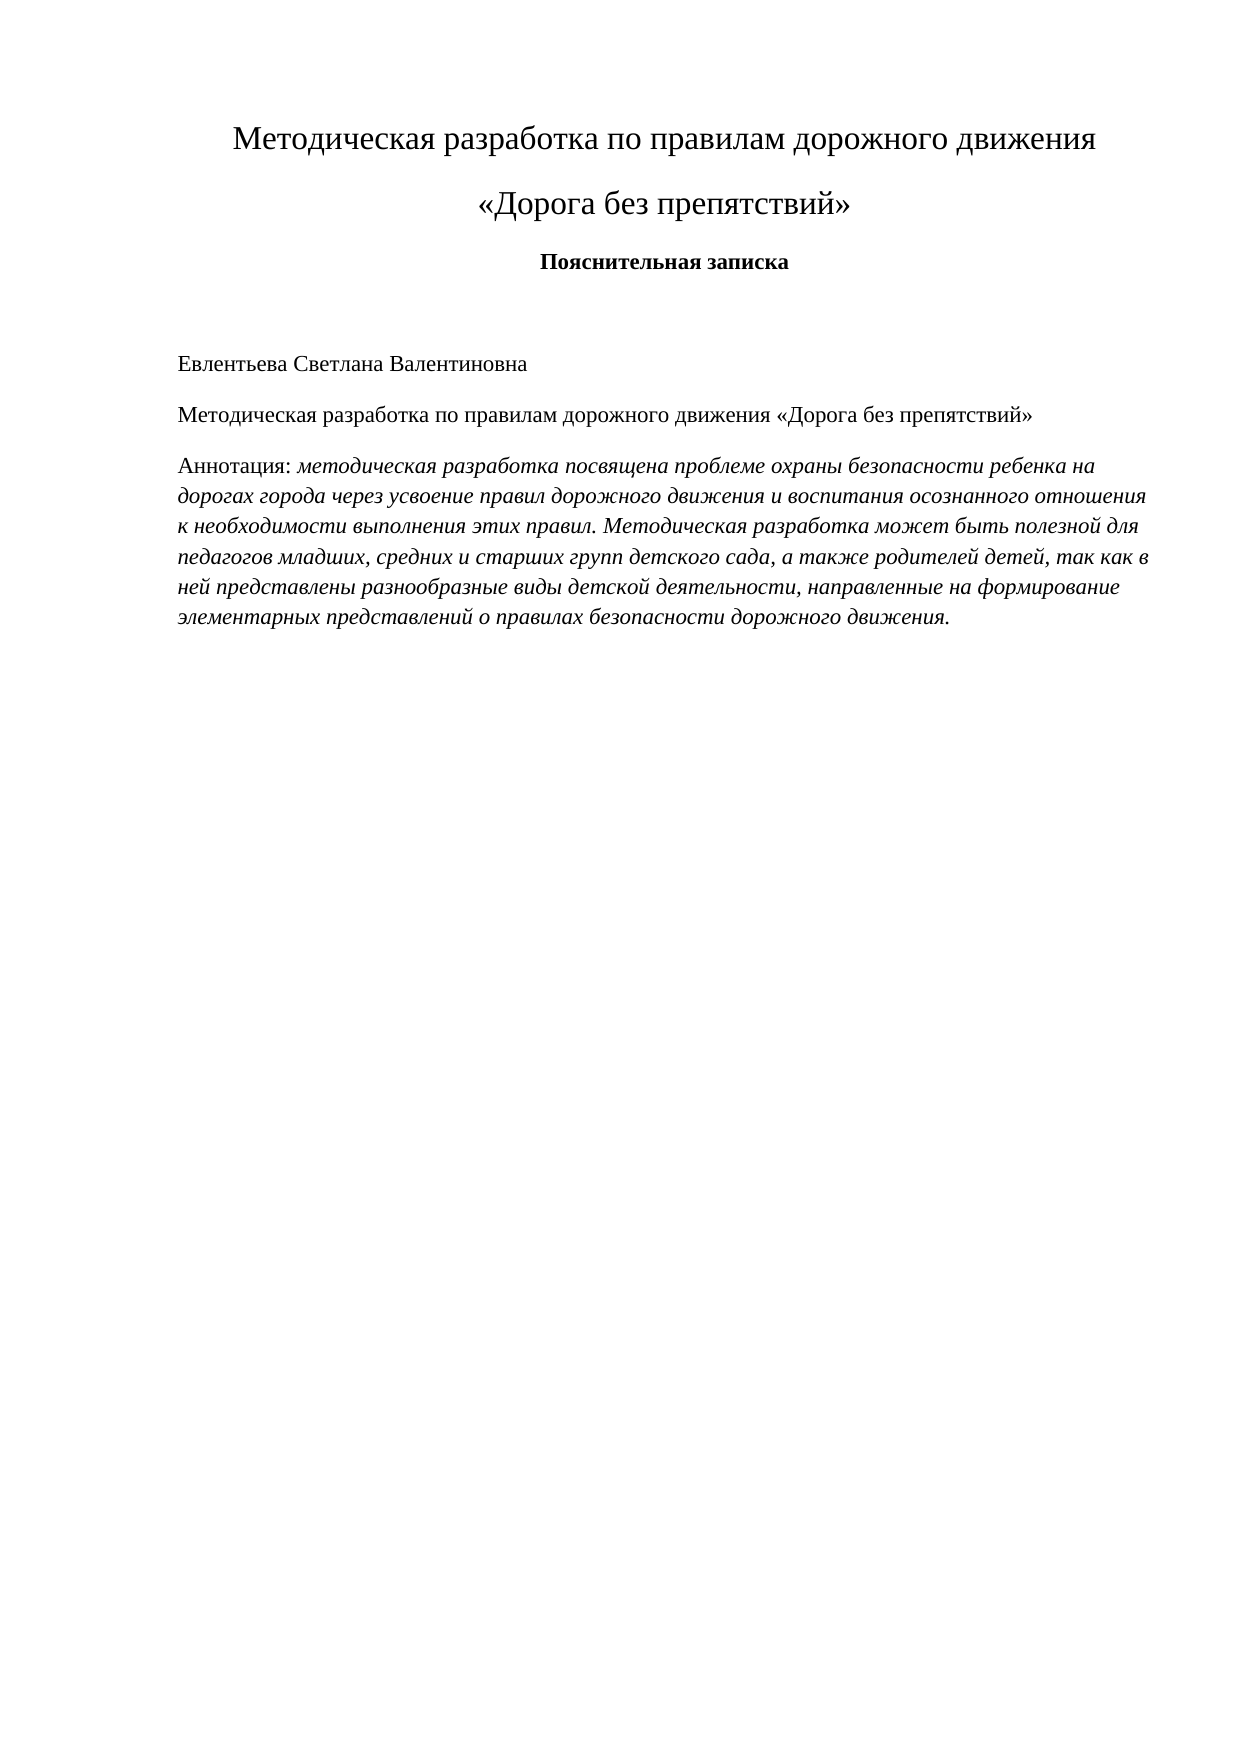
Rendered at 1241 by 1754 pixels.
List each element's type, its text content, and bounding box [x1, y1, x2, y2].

text Пояснительная записка [177, 248, 1152, 274]
text Евлентьева Светлана Валентиновна [177, 350, 1152, 376]
text Методическая разработка по правилам дорожного движения «Дорога без препятствий» [177, 401, 1152, 427]
text Методическая разработка по правилам дорожного движения [177, 118, 1152, 156]
text «Дорога без препятствий» [177, 183, 1152, 221]
text Аннотация: методическая разработка посвящена проблеме охраны безопасности ребенка на дорогах города через усвоение правил дорожного движения и воспитания осознанного отношения к необходимости выполнения этих правил. Методическая разработка может быть полезной для педагогов младших, средних и старших групп детского сада, а также родителей детей, так как в ней представлены разнообразные виды детской деятельности, направленные на формирование элементарных представлений о правилах безопасности дорожного движения. [177, 452, 1152, 629]
